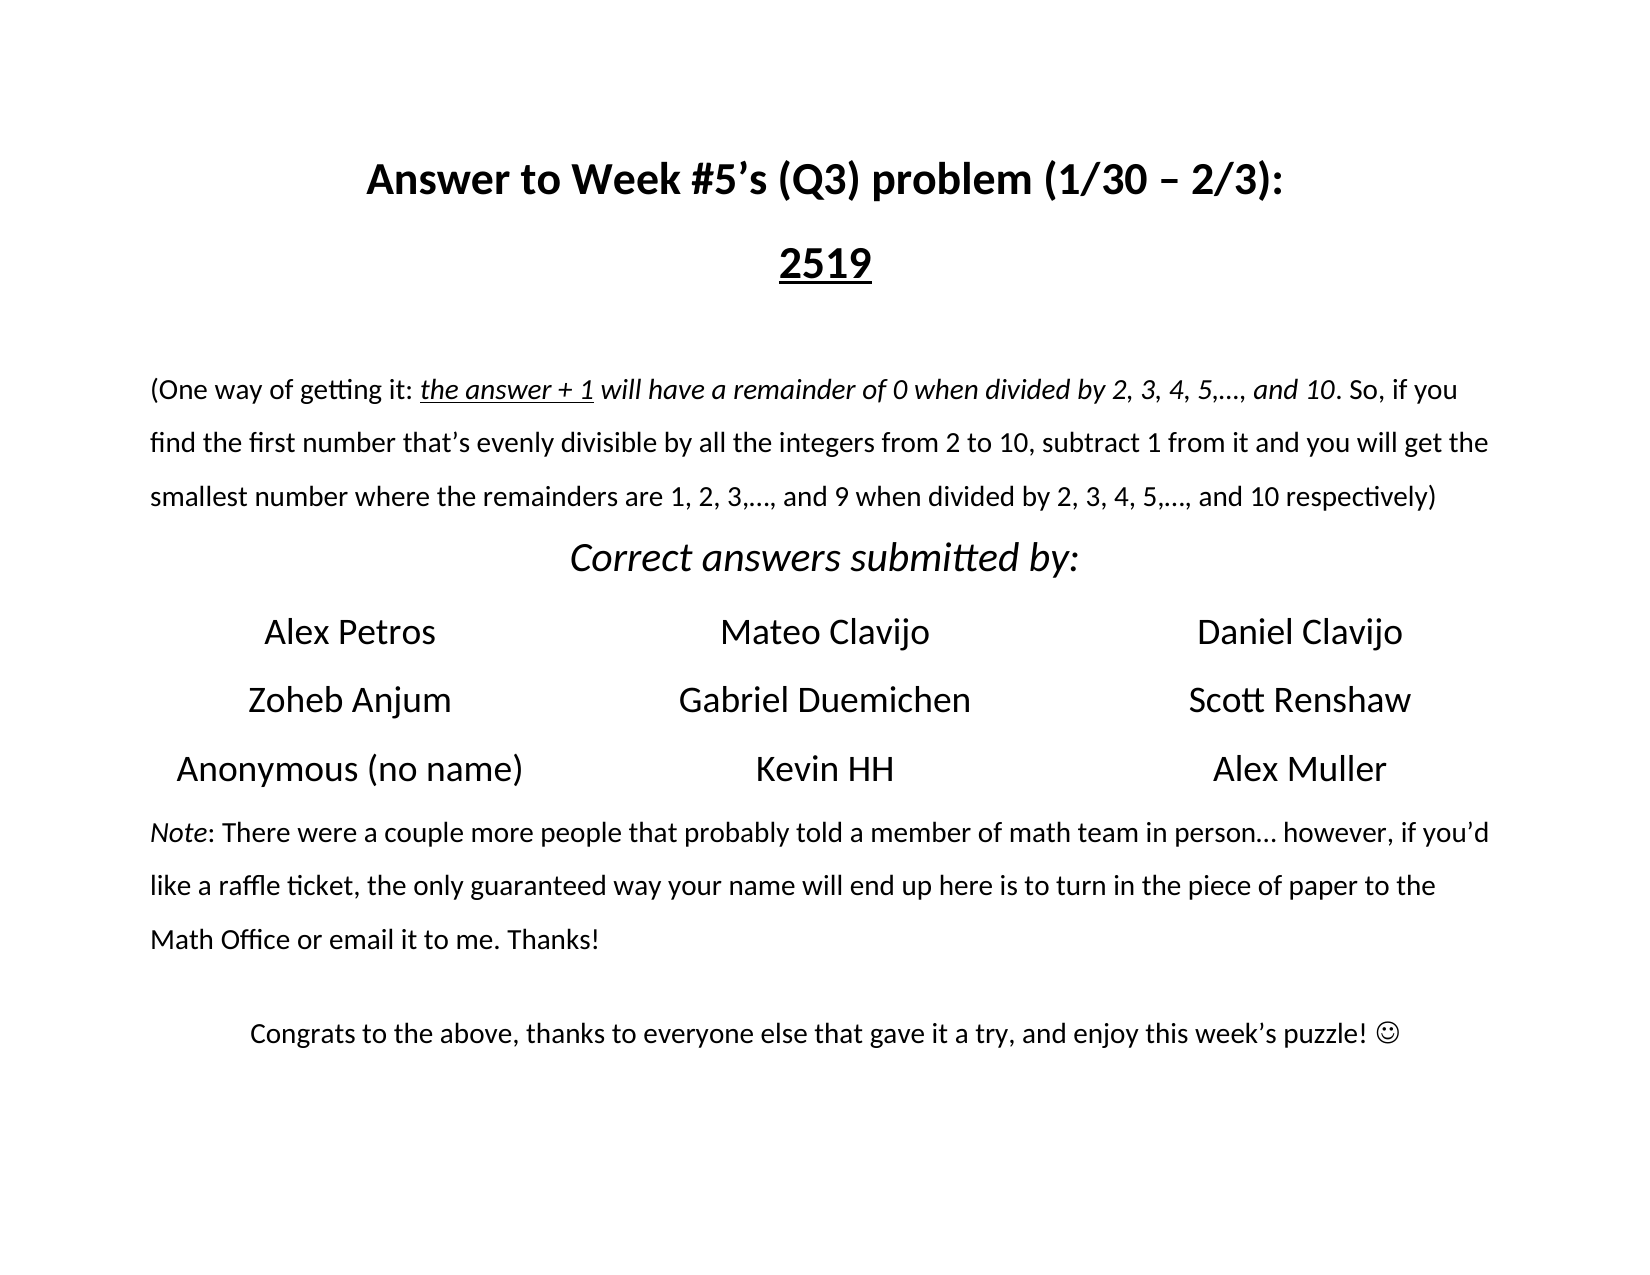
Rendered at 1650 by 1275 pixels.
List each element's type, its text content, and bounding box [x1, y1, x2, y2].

text Mateo Clavijo [625, 608, 1025, 653]
text 2519 [150, 234, 1500, 290]
text Alex Muller [1100, 745, 1500, 791]
text Alex Petros [150, 608, 550, 653]
text Congrats to the above, thanks to everyone else that gave it a try, and enjoy this week’s puzzle! [150, 1015, 1500, 1051]
text Anonymous (no name) [150, 745, 550, 791]
text Zoheb Anjum [150, 676, 550, 722]
text Answer to Week #5’s (Q3) problem (1/30 – 2/3): [150, 150, 1500, 206]
text Kevin HH [625, 745, 1025, 791]
text (One way of getting it: the answer + 1 will have a remainder of 0 when divided by 2, 3, 4, 5,…, and 10. So, if you find the first number that’s evenly divisible by all the integers from 2 to 10, subtract 1 from it and you will get the smallest number where the remainders are 1, 2, 3,…, and 9 when divided by 2, 3, 4, 5,…, and 10 respectively) [150, 371, 1500, 514]
text Gabriel Duemichen [625, 676, 1025, 722]
text Daniel Clavijo [1100, 608, 1500, 653]
text Correct answers submitted by: [150, 531, 1500, 582]
text Scott Renshaw [1100, 676, 1500, 722]
text Note: There were a couple more people that probably told a member of math team in person… however, if you’d like a raffle ticket, the only guaranteed way your name will end up here is to turn in the piece of paper to the Math Office or email it to me. Thanks! [150, 814, 1500, 956]
